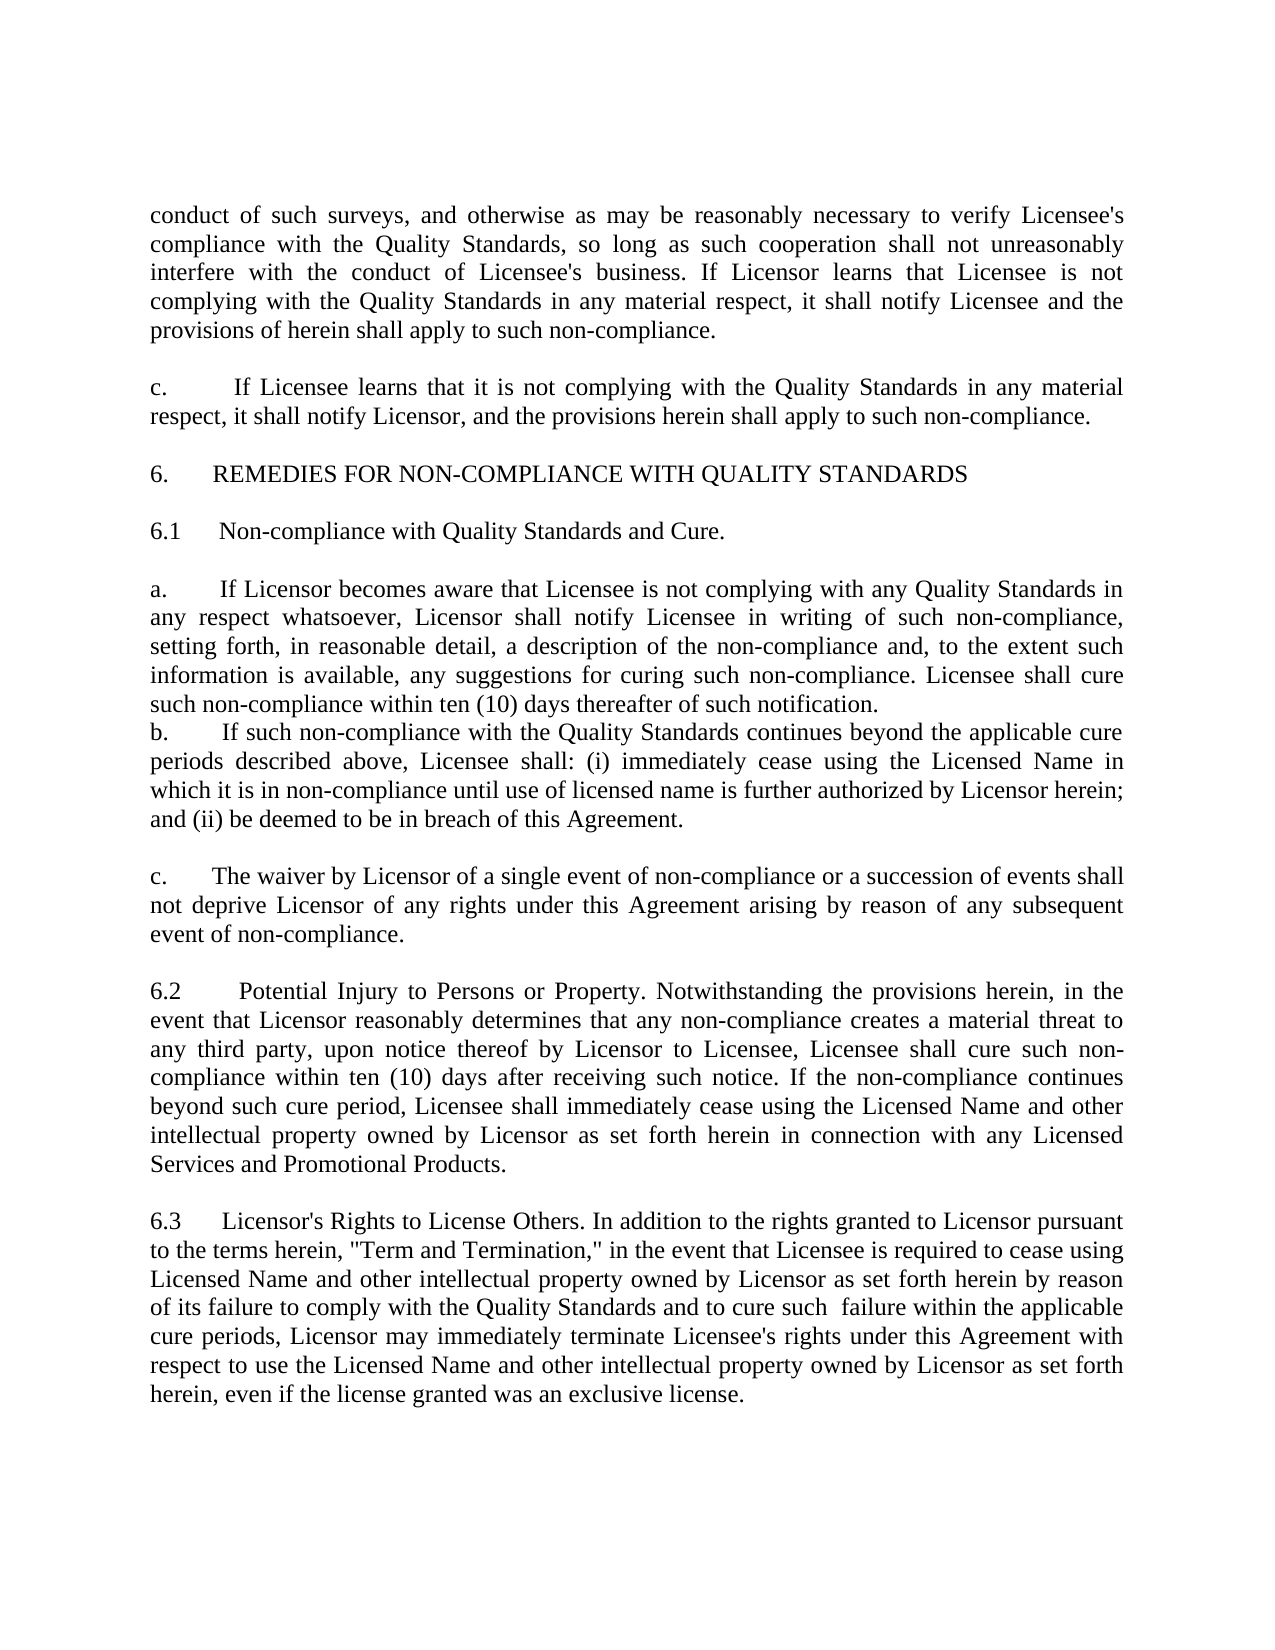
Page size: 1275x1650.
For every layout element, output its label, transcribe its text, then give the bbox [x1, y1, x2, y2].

text 6.2 Potential Injury to Persons or Property. Notwithstanding the provisions herein, in the event that Licensor reasonably determines that any non-compliance creates a material threat to any third party, upon notice thereof by Licensor to Licensee, Licensee shall cure such non-compliance within ten (10) days after receiving such notice. If the non-compliance continues beyond such cure period, Licensee shall immediately cease using the Licensed Name and other intellectual property owned by Licensor as set forth herein in connection with any Licensed Services and Promotional Products. [150, 976, 1125, 1177]
text 6.1 Non-compliance with Quality Standards and Cure. [150, 516, 1125, 545]
text b. If such non-compliance with the Quality Standards continues beyond the applicable cure periods described above, Licensee shall: (i) immediately cease using the Licensed Name in which it is in non-compliance until use of licensed name is further authorized by Licensor herein; and (ii) be deemed to be in breach of this Agreement. [150, 717, 1125, 832]
text a. If Licensor becomes aware that Licensee is not complying with any Quality Standards in any respect whatsoever, Licensor shall notify Licensee in writing of such non-compliance, setting forth, in reasonable detail, a description of the non-compliance and, to the extent such information is available, any suggestions for curing such non-compliance. Licensee shall cure such non-compliance within ten (10) days thereafter of such notification. [150, 574, 1125, 717]
text c. If Licensee learns that it is not complying with the Quality Standards in any material respect, it shall notify Licensor, and the provisions herein shall apply to such non-compliance. [150, 372, 1125, 430]
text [150, 200, 1125, 344]
text c. The waiver by Licensor of a single event of non-compliance or a succession of events shall not deprive Licensor of any rights under this Agreement arising by reason of any subsequent event of non-compliance. [150, 861, 1125, 947]
text 6. REMEDIES FOR NON-COMPLIANCE WITH QUALITY STANDARDS [150, 459, 1125, 487]
text 6.3 Licensor's Rights to License Others. In addition to the rights granted to Licensor pursuant to the terms herein, "Term and Termination," in the event that Licensee is required to cease using Licensed Name and other intellectual property owned by Licensor as set forth herein by reason of its failure to comply with the Quality Standards and to cure such failure within the applicable cure periods, Licensor may immediately terminate Licensee's rights under this Agreement with respect to use the Licensed Name and other intellectual property owned by Licensor as set forth herein, even if the license granted was an exclusive license. [150, 1206, 1125, 1407]
